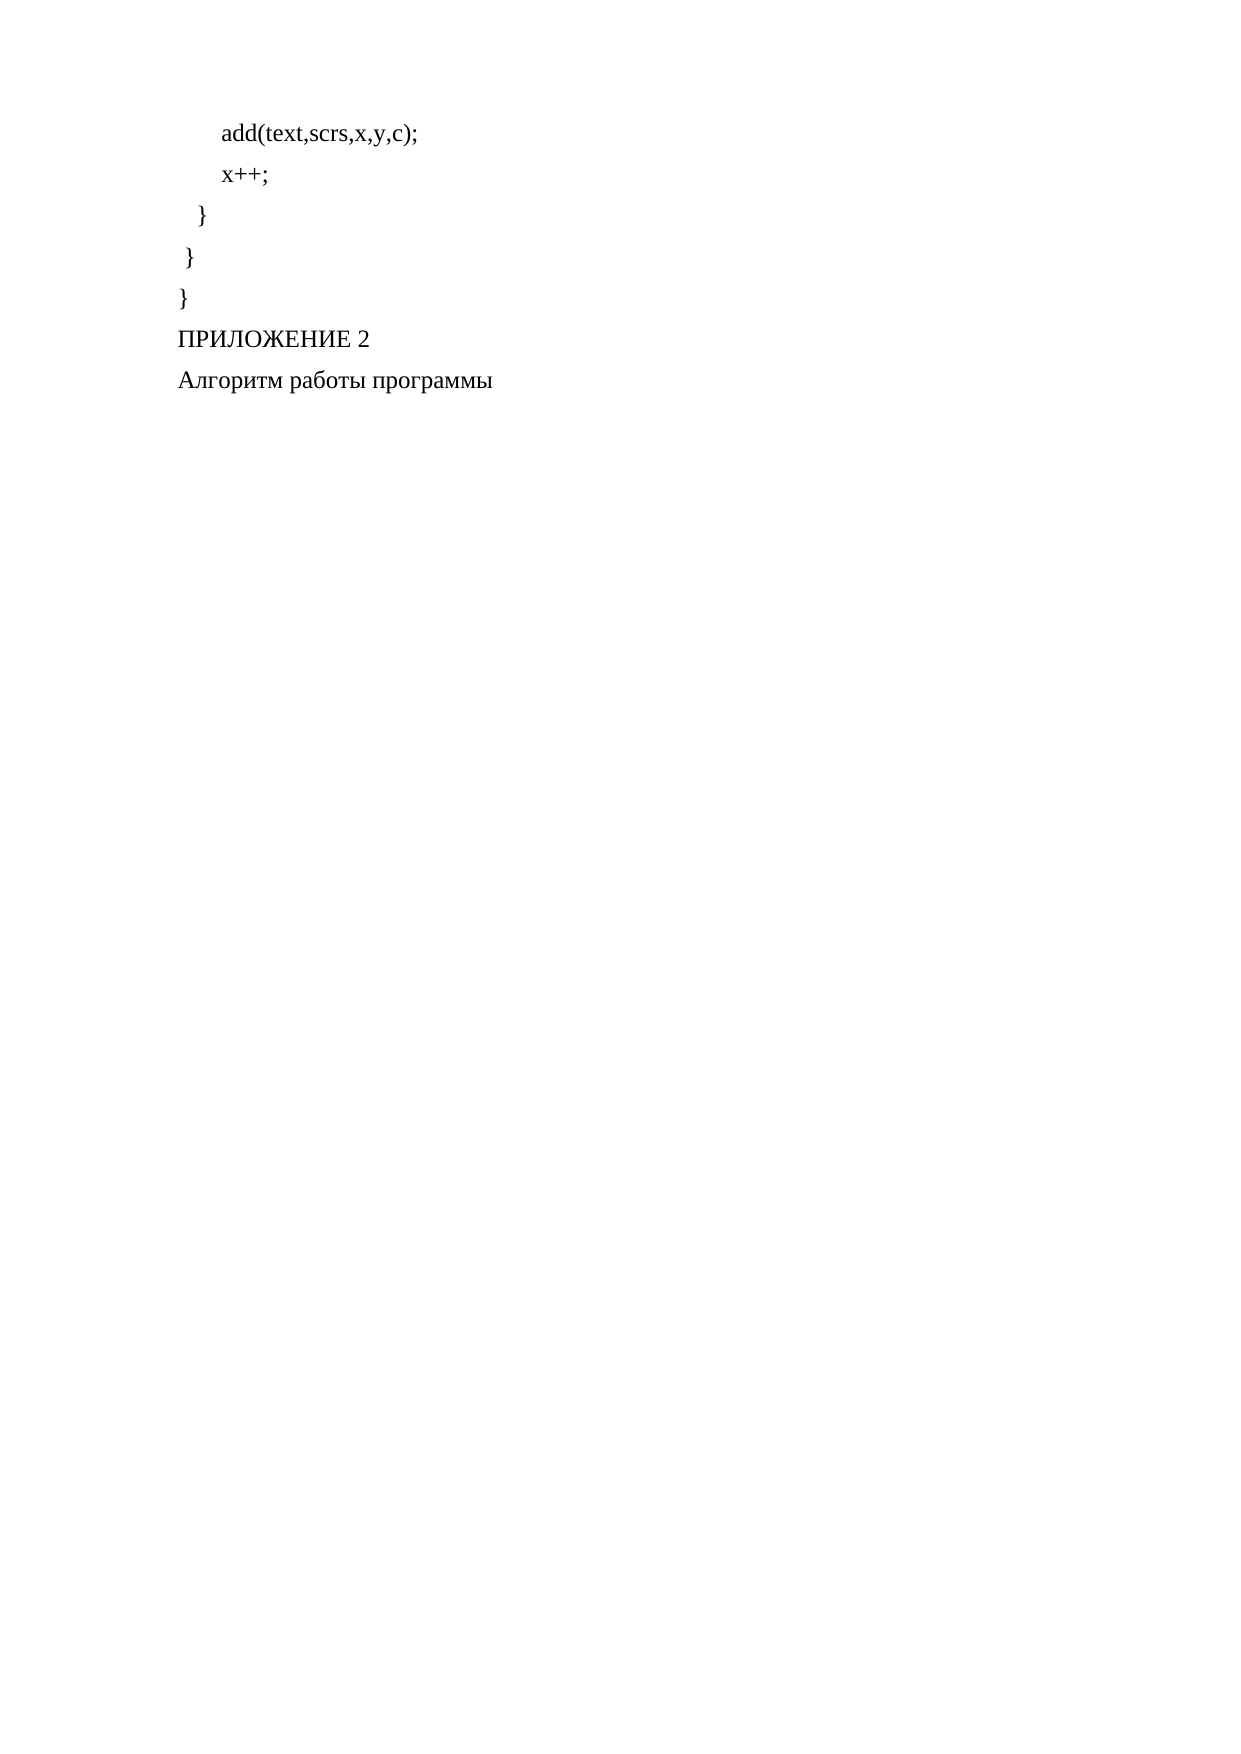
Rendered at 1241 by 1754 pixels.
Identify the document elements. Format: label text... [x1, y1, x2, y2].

text add(text,scrs,x,y,c); [118, 118, 1122, 147]
text } [118, 242, 1122, 271]
text } [118, 283, 1122, 312]
text Алгоритм работы программы [118, 366, 1122, 394]
text } [118, 201, 1122, 229]
text x++; [118, 159, 1122, 188]
text ПРИЛОЖЕНИЕ 2 [118, 324, 1122, 353]
